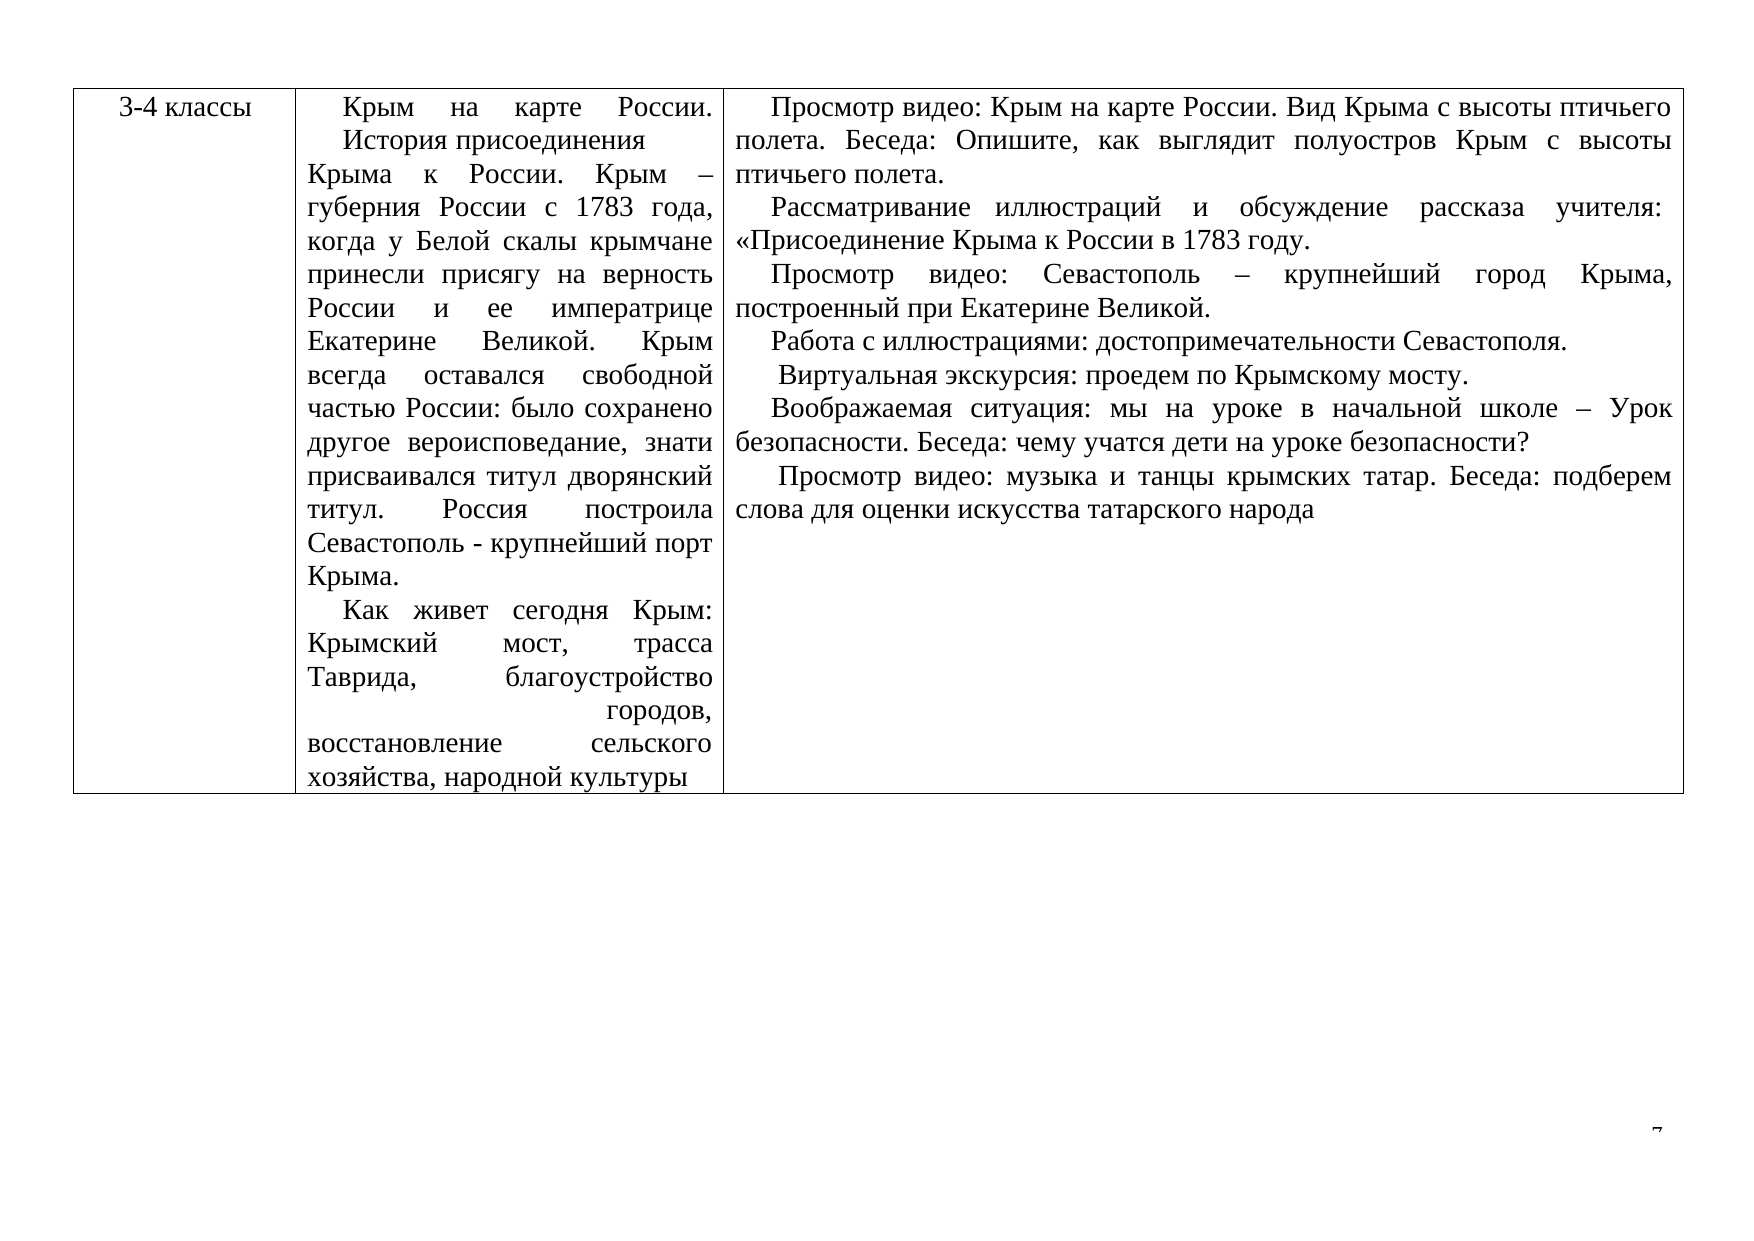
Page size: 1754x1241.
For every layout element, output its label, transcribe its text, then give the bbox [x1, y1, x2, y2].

table_header Просмотр видео: Крым на карте России. Вид Крыма с высоты птичьего полета. Беседа: Опишите, как выглядит полуостров Крым с высоты птичьего полета. Рассматривание иллюстраций и обсуждение рассказа учителя: «Присоединение Крыма к России в 1783 году. Просмотр видео: Севастополь – крупнейший город Крыма, построенный при Екатерине Великой. Работа с иллюстрациями: достопримечательности Севастополя. Виртуальная экскурсия: проедем по Крымскому мосту. Воображаемая ситуация: мы на уроке в начальной школе – Урок безопасности. Беседа: чему учатся дети на уроке безопасности? Просмотр видео: музыка и танцы крымских татар. Беседа: подберем слова для оценки искусства татарского народа [724, 89, 1683, 793]
table_header Крым на карте России. История присоединения Крыма к России. Крым – губерния России с 1783 года, когда у Белой скалы крымчане принесли присягу на верность России и ее императрице Екатерине Великой. Крым всегда оставался свободной частью России: было сохранено другое вероисповедание, знати присваивался титул дворянский титул. Россия построила Севастополь - крупнейший порт Крыма. Как живет сегодня Крым: Крымский мост, трасса Таврида, благоустройство городов, восстановление сельского хозяйства, народной культуры [296, 89, 723, 793]
table_header 3-4 классы [74, 89, 295, 793]
